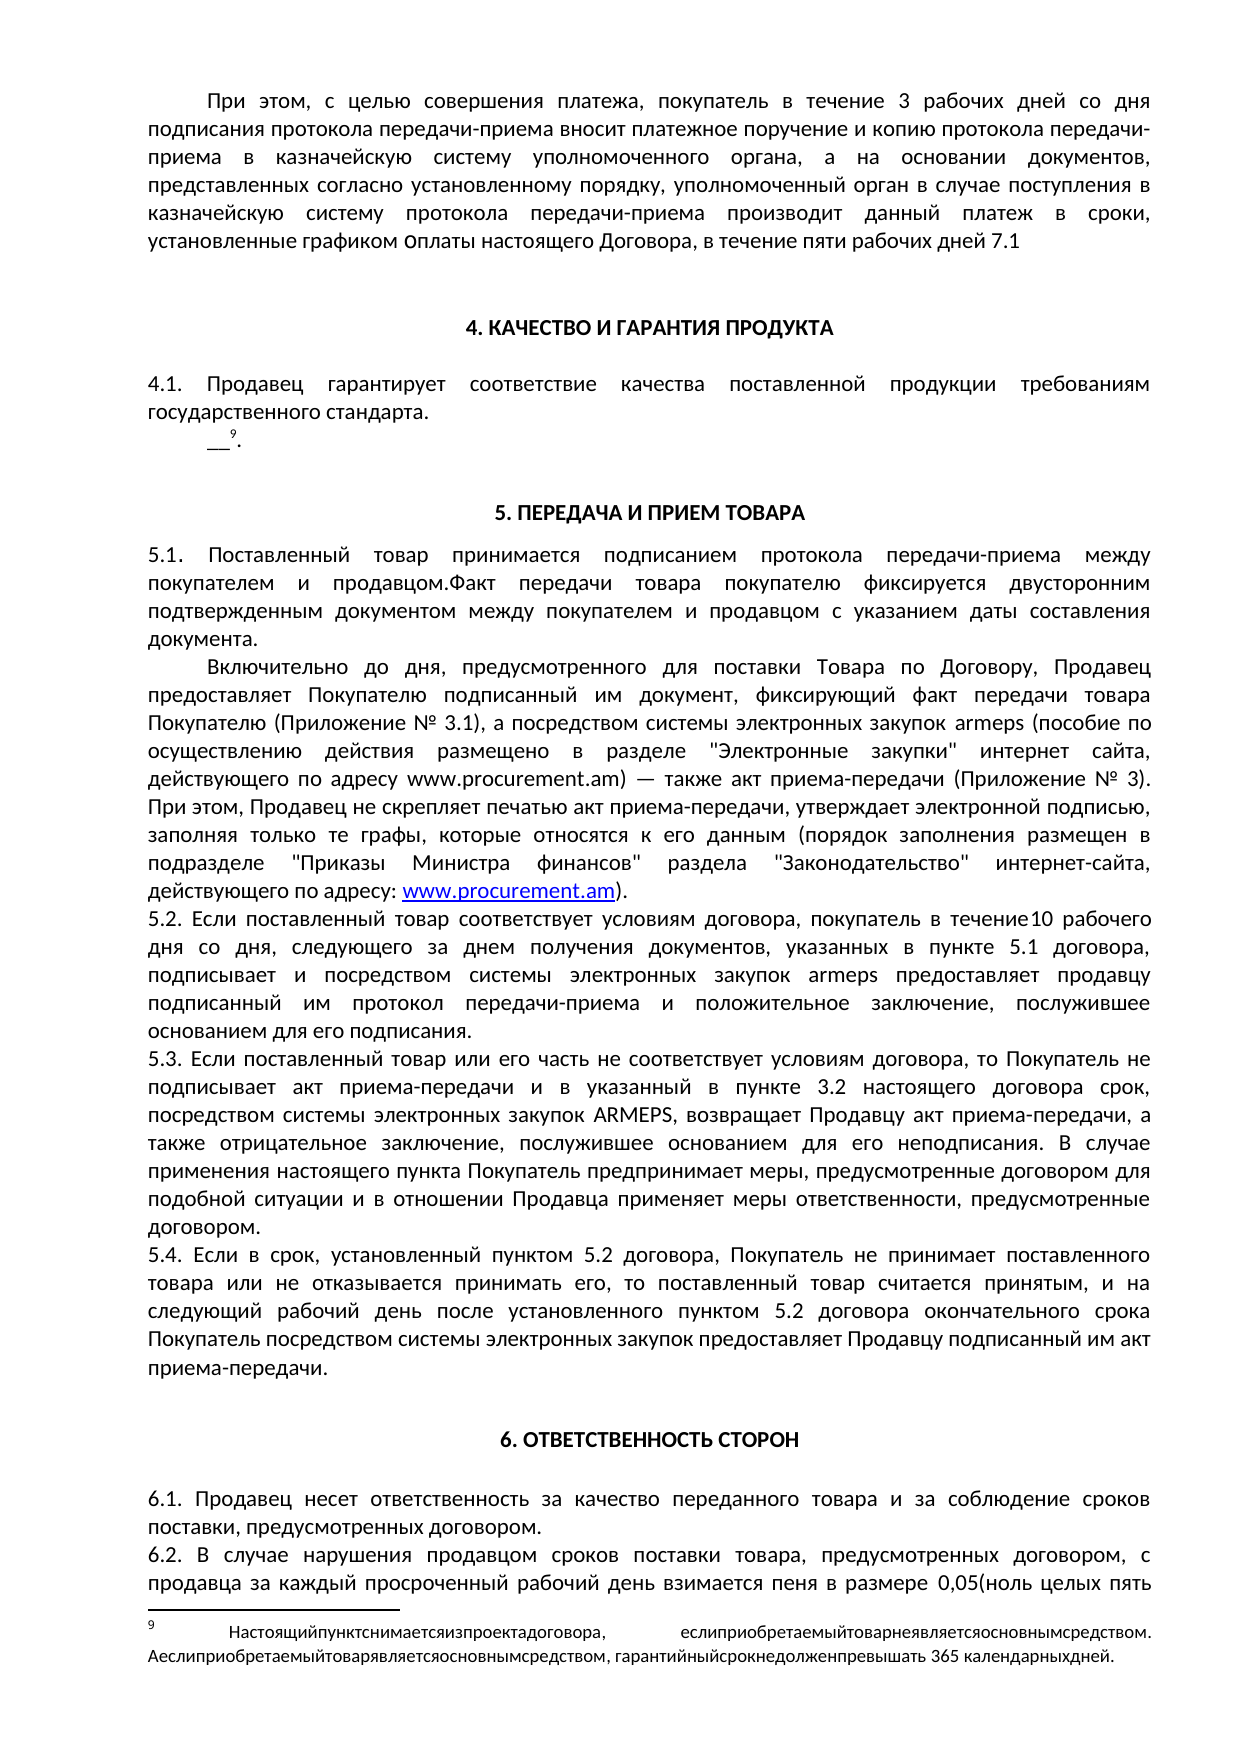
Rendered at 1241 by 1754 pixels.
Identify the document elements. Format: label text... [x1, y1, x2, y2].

text При этом, с целью совершения платежа, покупатель в течение 3 рабочих дней со дня подписания протокола передачи-приема вносит платежное поручение и копию протокола передачи-приема в казначейскую систему уполномоченного органа, а на основании документов, представленных согласно установленному порядку, уполномоченный орган в случае поступления в казначейскую систему протокола передачи-приема производит данный платеж в сроки, установленные графиком օплаты настоящего Договора, в течение пяти рабочих дней 7.1 [148, 86, 1152, 254]
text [148, 1540, 1152, 1596]
text Включительно до дня, предусмотренного для поставки Товара по Договору, Продавец предоставляет Покупателю подписанный им документ, фиксирующий факт передачи товара Покупателю (Приложение № 3.1), а посредством системы электронных закупок armeps (пособие по осуществлению действия размещено в разделе "Электронные закупки" интернет сайта, действующего по адресу www.procurement.am) — также акт приема-передачи (Приложение № 3). При этом, Продавец не скрепляет печатью акт приема-передачи, утверждает электронной подписью, заполняя только те графы, которые относятся к его данным (порядок заполнения размещен в подразделе "Приказы Министра финансов" раздела "Законодательство" интернет-сайта, действующего по адресу: www.procurement.am). [148, 652, 1152, 904]
text __. [148, 425, 1152, 453]
text 4. КАЧЕСТВО И ГАРАНТИЯ ПРОДУКТА [148, 313, 1152, 341]
text 5. ПЕРЕДАЧА И ПРИЕМ ТОВАРА [148, 498, 1152, 526]
text 5.1․ Поставленный товар принимается подписанием протокола передачи-приема между покупателем и продавцом.Факт передачи товара покупателю фиксируется двусторонним подтвержденным документом между покупателем и продавцом с указанием даты составления документа. [148, 540, 1152, 652]
text 4.1. Продавец гарантирует соответствие качества поставленной продукции требованиям государственного стандарта. [148, 369, 1152, 425]
text 5.3. Если поставленный товар или его часть не соответствует условиям договора, то Покупатель не подписывает акт приема-передачи и в указанный в пункте 3.2 настоящего договора срок, посредством системы электронных закупок ARMEPS, возвращает Продавцу акт приема-передачи, а также отрицательное заключение, послужившее основанием для его неподписания. В случае применения настоящего пункта Покупатель предпринимает меры, предусмотренные договором для подобной ситуации и в отношении Продавца применяет меры ответственности, предусмотренные договором. [148, 1044, 1152, 1241]
text 6.1. Продавец несет ответственность за качество переданного товара и за соблюдение сроков поставки, предусмотренных договором. [148, 1484, 1152, 1540]
text 6. ОТВЕТСТВЕННОСТЬ СТОРОН [148, 1425, 1152, 1453]
text 5.2. Если поставленный товар соответствует условиям договора, покупатель в течение10 рабочего дня со дня, следующего за днем получения документов, указанных в пункте 5.1 договора, подписывает и посредством системы электронных закупок armeps предоставляет продавцу подписанный им протокол передачи-приема и положительное заключение, послужившее основанием для его подписания. [148, 904, 1152, 1044]
text 5.4. Если в срок, установленный пунктом 5.2 договора, Покупатель не принимает поставленного товара или не отказывается принимать его, то поставленный товар считается принятым, и на следующий рабочий день после установленного пунктом 5.2 договора окончательного срока Покупатель посредством системы электронных закупок предоставляет Продавцу подписанный им акт приема-передачи. [148, 1241, 1152, 1381]
